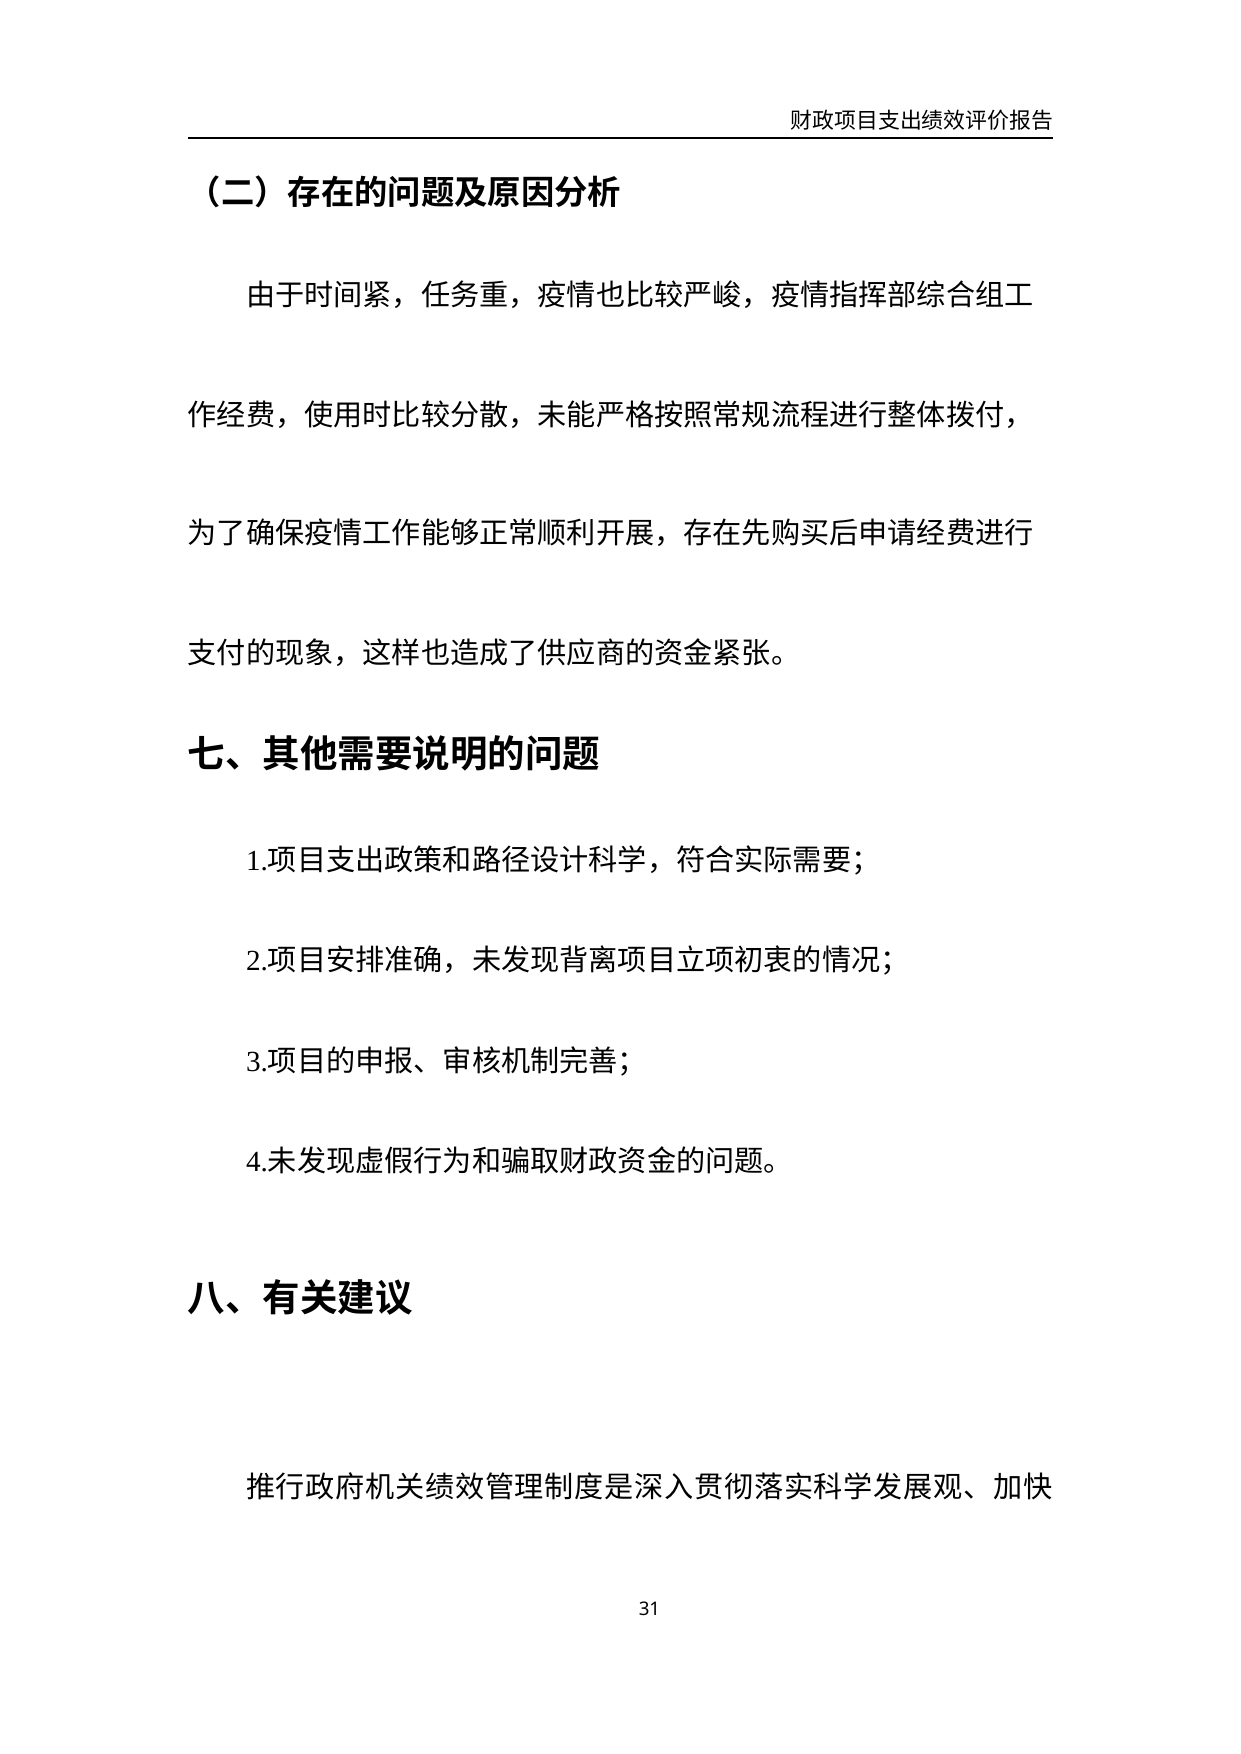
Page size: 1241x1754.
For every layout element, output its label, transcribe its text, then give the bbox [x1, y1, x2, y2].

text 4.未发现虚假行为和骗取财政资金的问题。 [187, 1119, 1053, 1198]
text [187, 1445, 1053, 1525]
subtitle 七、其他需要说明的问题 [187, 711, 1053, 791]
text 3.项目的申报、审核机制完善； [187, 1019, 1053, 1098]
text 1.项目支出政策和路径设计科学，符合实际需要； [187, 818, 1053, 897]
subtitle 由于时间紧，任务重，疫情也比较严峻，疫情指挥部综合组工作经费，使用时比较分散，未能严格按照常规流程进行整体拨付，为了确保疫情工作能够正常顺利开展，存在先购买后申请经费进行支付的现象，这样也造成了供应商的资金紧张。 [187, 253, 1053, 690]
text 2.项目安排准确，未发现背离项目立项初衷的情况； [187, 918, 1053, 997]
subtitle （二）存在的问题及原因分析 [187, 150, 1053, 229]
subtitle 八、有关建议 [187, 1255, 1053, 1334]
